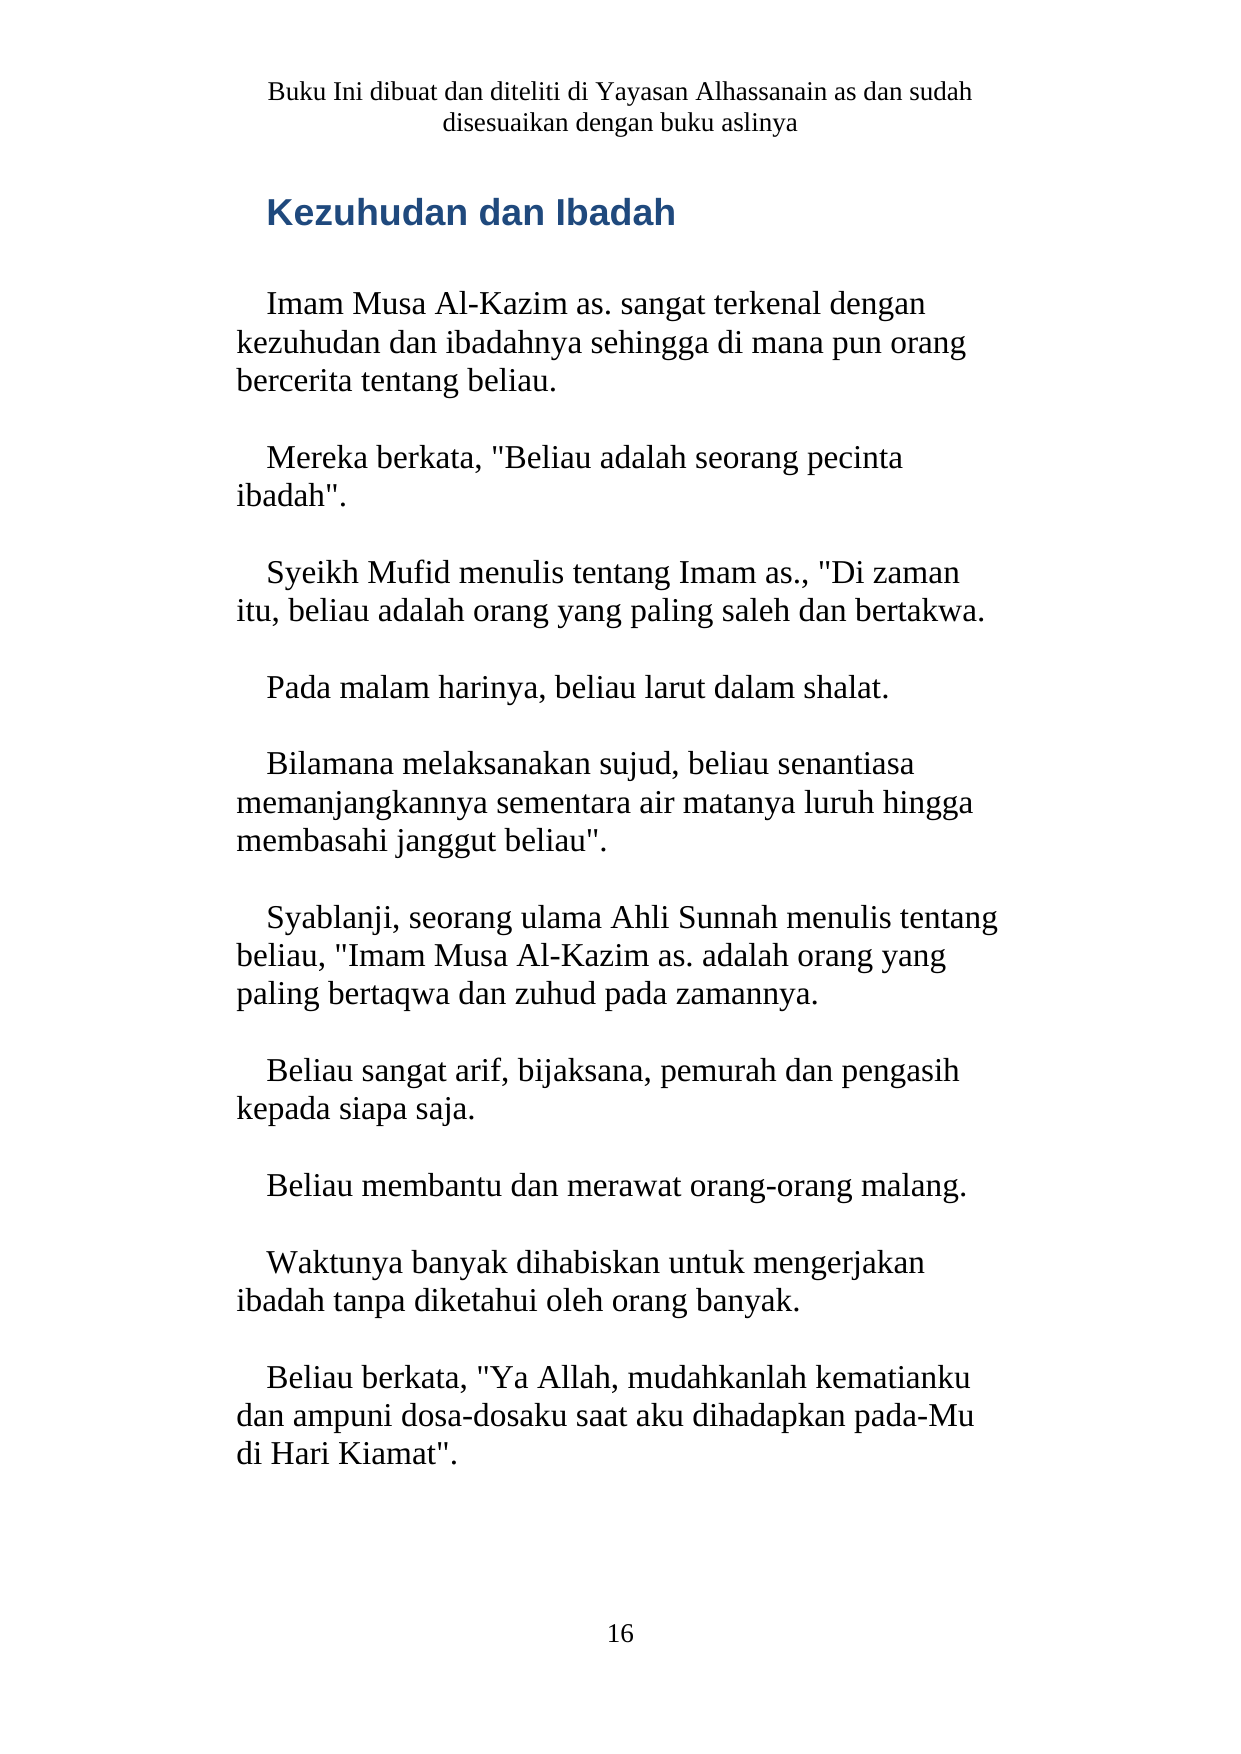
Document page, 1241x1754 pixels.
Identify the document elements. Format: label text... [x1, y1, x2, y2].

text Syablanji, seorang ulama Ahli Sunnah menulis tentang beliau, "Imam Musa Al-Kazim as. adalah orang yang paling bertaqwa dan zuhud pada zamannya. [236, 897, 1004, 1012]
text Beliau membantu dan merawat orang-orang malang. [236, 1165, 1004, 1204]
text Beliau sangat arif, bijaksana, pemurah dan pengasih kepada siapa saja. [236, 1050, 1004, 1127]
text Bilamana melaksanakan sujud, beliau senantiasa memanjangkannya sementara air matanya luruh hingga membasahi janggut beliau". [236, 744, 1004, 859]
text Waktunya banyak dihabiskan untuk mengerjakan ibadah tanpa diketahui oleh orang banyak. [236, 1242, 1004, 1319]
text Syeikh Mufid menulis tentang Imam as., "Di zaman itu, beliau adalah orang yang paling saleh dan bertakwa. [236, 552, 1004, 629]
text Beliau berkata, "Ya Allah, mudahkanlah kematianku dan ampuni dosa-dosaku saat aku dihadapkan pada-Mu di Hari Kiamat". [236, 1357, 1004, 1472]
subtitle Kezuhudan dan Ibadah [236, 190, 1004, 233]
text Imam Musa Al-Kazim as. sangat terkenal dengan kezuhudan dan ibadahnya sehingga di mana pun orang bercerita tentang beliau. [236, 284, 1004, 399]
text Pada malam harinya, beliau larut dalam shalat. [236, 667, 1004, 705]
text Mereka berkata, "Beliau adalah seorang pecinta ibadah". [236, 437, 1004, 514]
